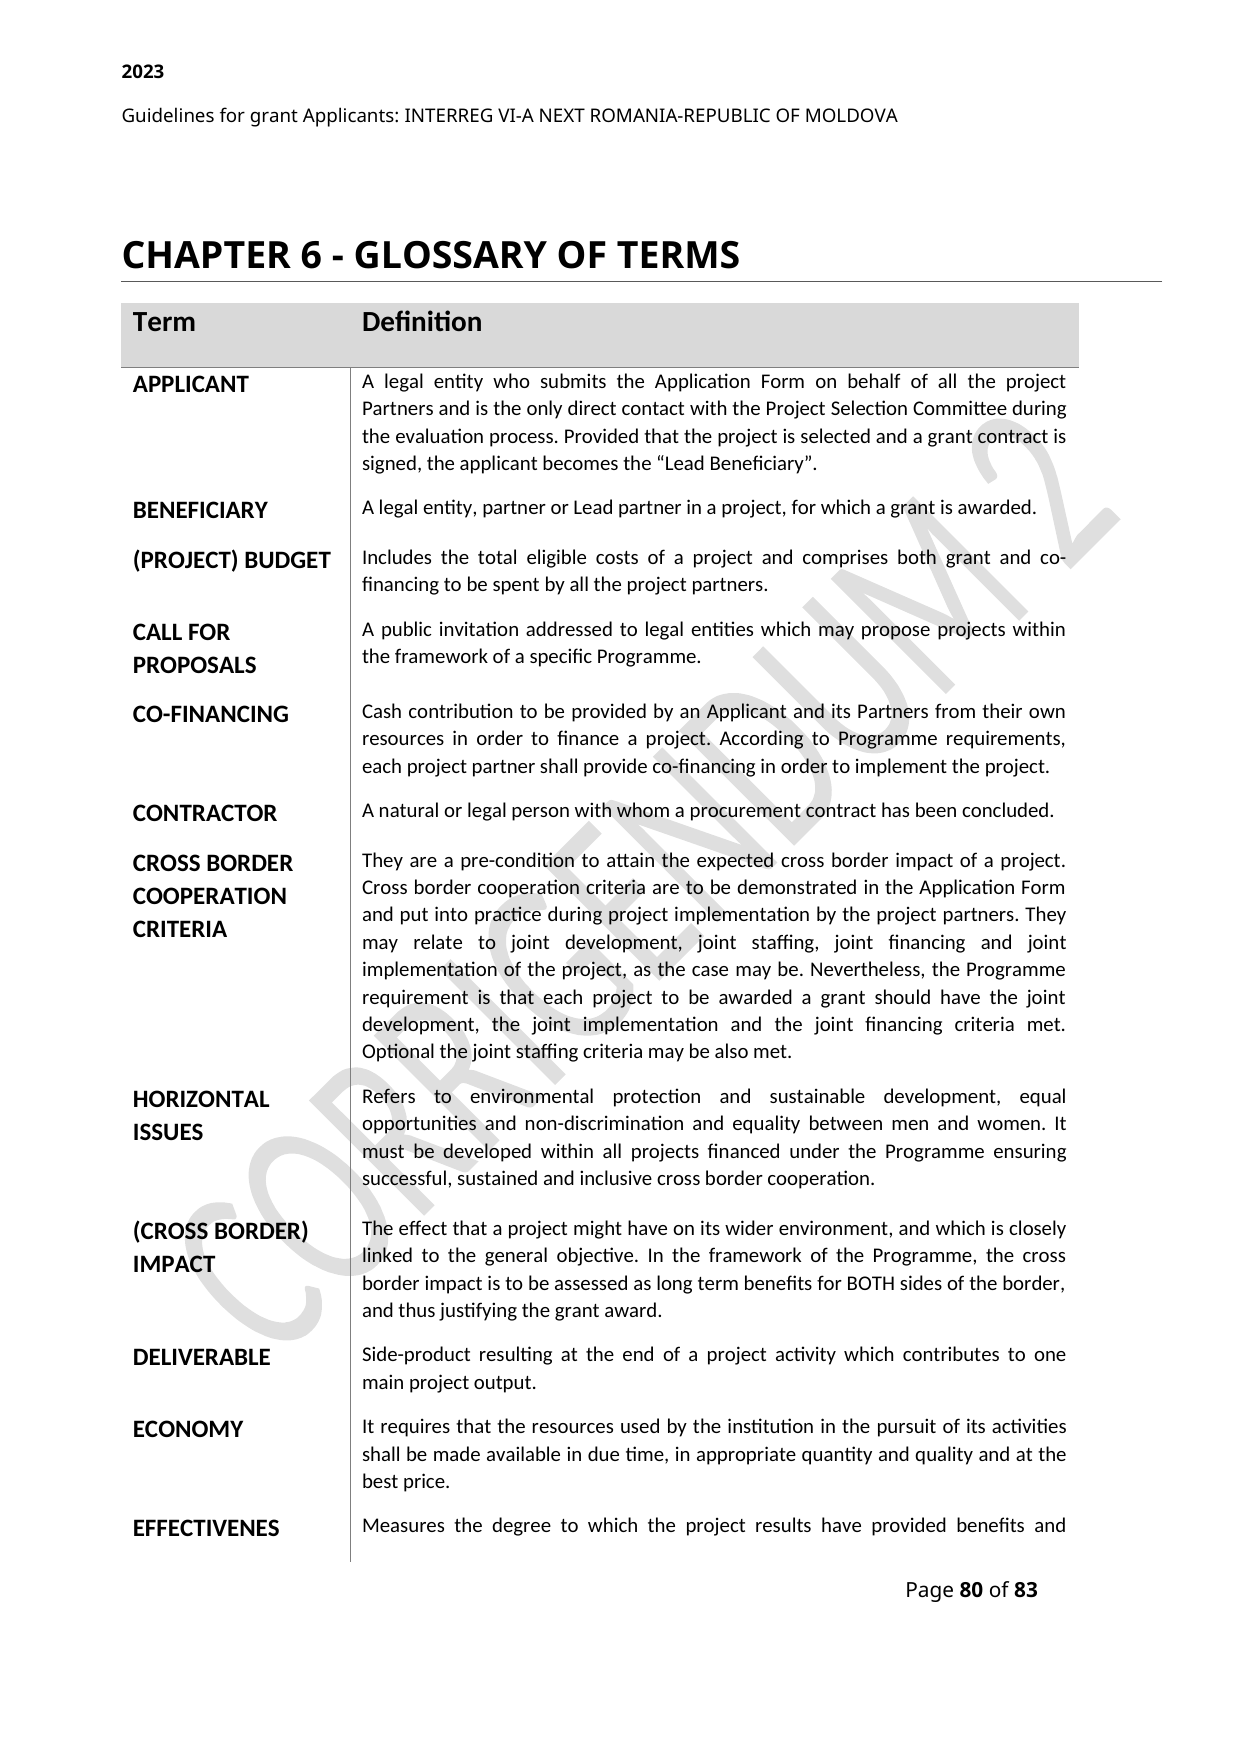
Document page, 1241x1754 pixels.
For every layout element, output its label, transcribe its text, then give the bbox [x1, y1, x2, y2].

table_cell CONTRACTOR [121, 798, 350, 847]
table_cell Refers to environmental protection and sustainable development, equal opportunities and non-discrimination and equality between men and women. It must be developed within all projects financed under the Programme ensuring successful, sustained and inclusive cross border cooperation. [351, 1083, 1079, 1215]
table_cell Side-product resulting at the end of a project activity which contributes to one main project output. [351, 1342, 1079, 1413]
table_cell CROSS BORDER COOPERATION CRITERIA [121, 847, 350, 1083]
table_cell ECONOMY [121, 1413, 350, 1512]
table_header Definition [351, 303, 1079, 367]
table_cell They are a pre-condition to attain the expected cross border impact of a project. Cross border cooperation criteria are to be demonstrated in the Application Form and put into practice during project implementation by the project partners. They may relate to joint development, joint staffing, joint financing and joint implementation of the project, as the case may be. Nevertheless, the Programme requirement is that each project to be awarded a grant should have the joint development, the joint implementation and the joint financing criteria met. Optional the joint staffing criteria may be also met. [351, 847, 1079, 1083]
table_cell A legal entity who submits the Application Form on behalf of all the project Partners and is the only direct contact with the Project Selection Committee during the evaluation process. Provided that the project is selected and a grant contract is signed, the applicant becomes the “Lead Beneficiary”. [351, 368, 1079, 494]
table_cell Includes the total eligible costs of a project and comprises both grant and co-financing to be spent by all the project partners. [351, 544, 1079, 616]
table_cell CO-FINANCING [121, 698, 350, 797]
table_cell DELIVERABLE [121, 1342, 350, 1413]
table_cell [351, 1513, 1079, 1562]
table_cell (CROSS BORDER) IMPACT [121, 1215, 350, 1342]
table_cell BENEFICIARY [121, 495, 350, 544]
table_cell A natural or legal person with whom a procurement contract has been concluded. [351, 798, 1079, 847]
table_cell The effect that a project might have on its wider environment, and which is closely linked to the general objective. In the framework of the Programme, the cross border impact is to be assessed as long term benefits for BOTH sides of the border, and thus justifying the grant award. [351, 1215, 1079, 1342]
subtitle CHAPTER 6 - GLOSSARY OF TERMS [121, 228, 1162, 281]
table_cell It requires that the resources used by the institution in the pursuit of its activities shall be made available in due time, in appropriate quantity and quality and at the best price. [351, 1413, 1079, 1512]
table_cell HORIZONTAL ISSUES [121, 1083, 350, 1215]
table_cell EFFECTIVENES [121, 1513, 350, 1562]
table_cell (PROJECT) BUDGET [121, 544, 350, 616]
table_cell A public invitation addressed to legal entities which may propose projects within the framework of a specific Programme. [351, 616, 1079, 698]
table_cell APPLICANT [121, 368, 350, 494]
table_cell Cash contribution to be provided by an Applicant and its Partners from their own resources in order to finance a project. According to Programme requirements, each project partner shall provide co-financing in order to implement the project. [351, 698, 1079, 797]
table_header Term [121, 303, 351, 367]
table_cell A legal entity, partner or Lead partner in a project, for which a grant is awarded. [351, 495, 1079, 544]
table_cell CALL FOR PROPOSALS [121, 616, 350, 698]
